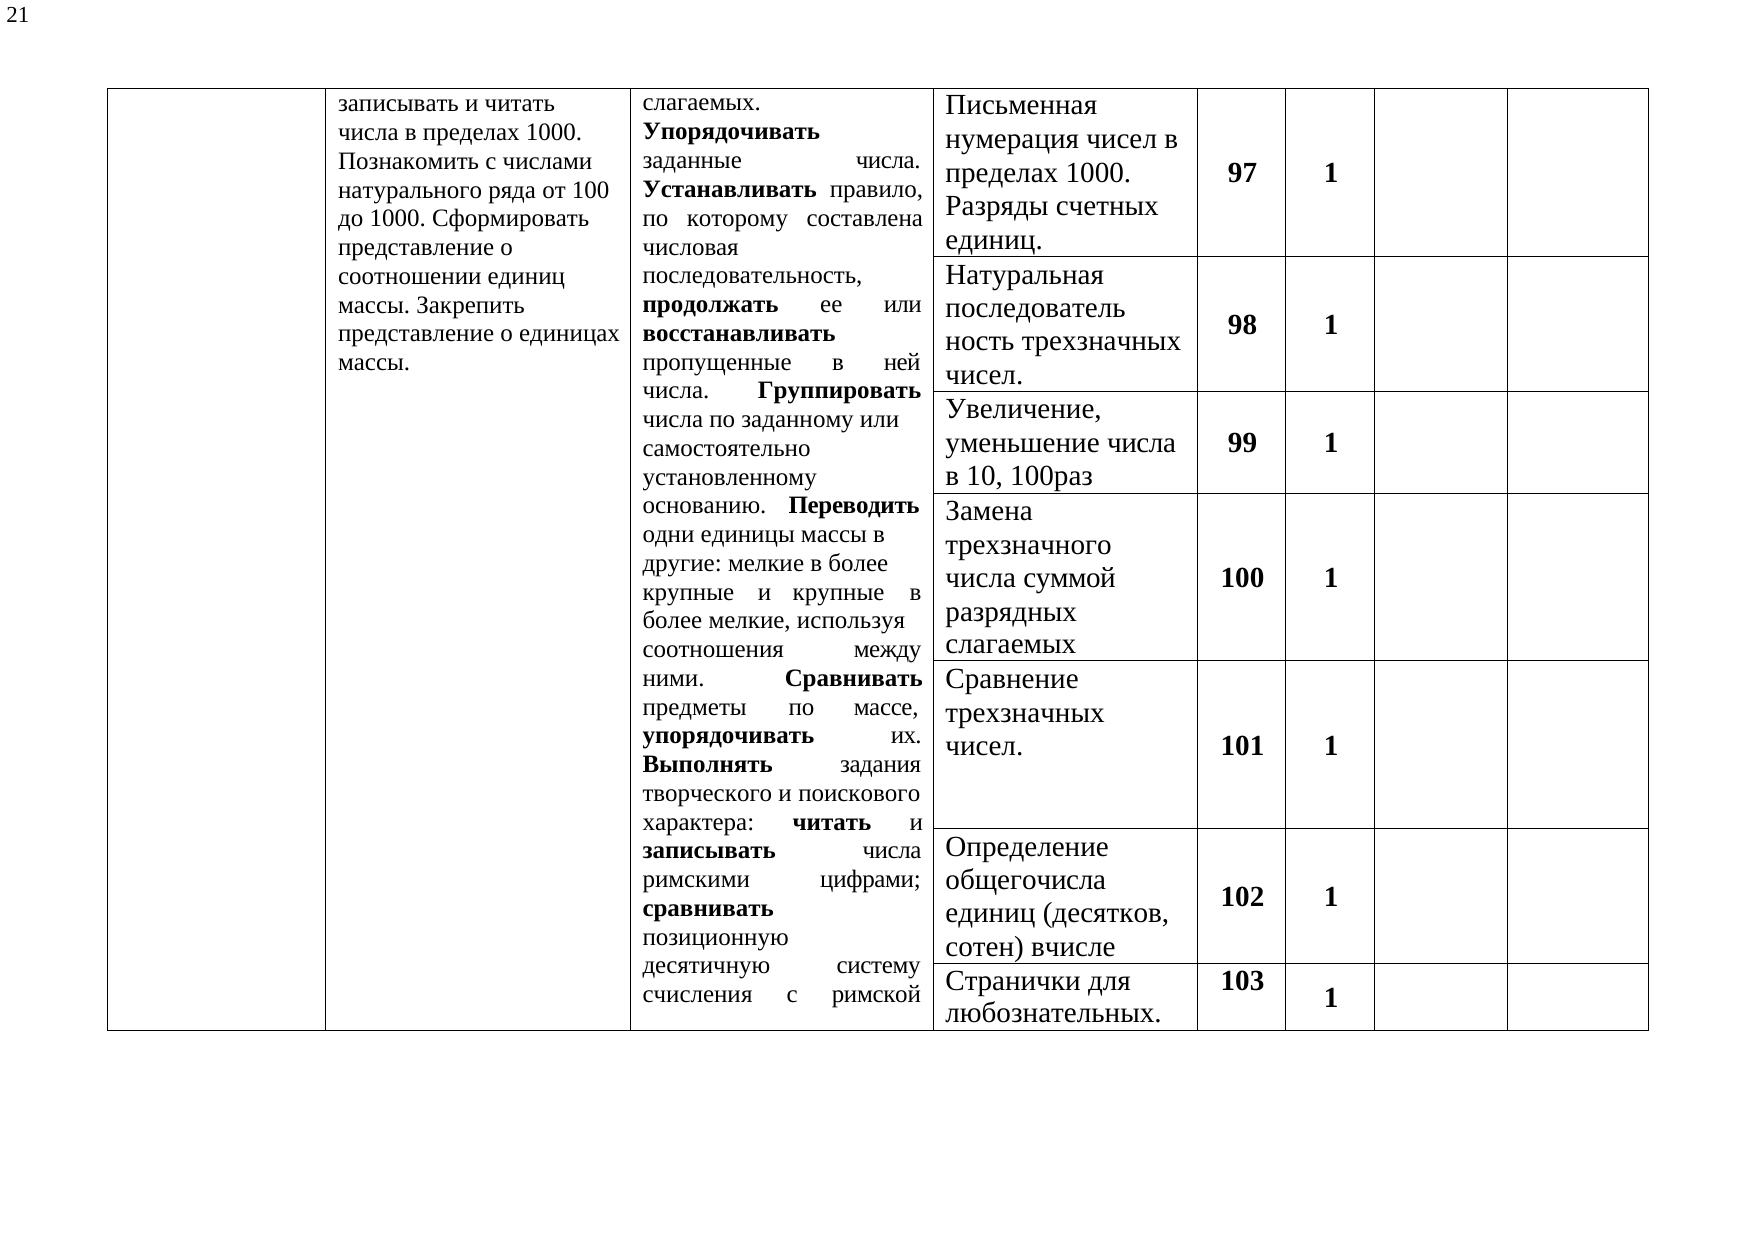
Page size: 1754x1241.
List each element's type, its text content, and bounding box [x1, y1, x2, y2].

table_cell [1375, 964, 1507, 1030]
table_cell 99 [1198, 392, 1285, 492]
table_cell [1375, 494, 1507, 660]
table_cell [1375, 829, 1507, 963]
table_cell [1508, 494, 1648, 660]
table_header 1 [1286, 89, 1374, 256]
table_cell 103 [1198, 964, 1285, 1030]
table_header 97 [1198, 89, 1285, 256]
table_header записывать и читать числа в пределах 1000. Познакомить с числами натурального ряда от 100 до 1000. Сформировать представление о соотношении единиц массы. Закрепить представление о единицах массы. [326, 89, 630, 1030]
table_cell 1 [1286, 829, 1374, 963]
table_cell [1508, 964, 1648, 1030]
table_cell [1508, 661, 1648, 828]
table_cell 102 [1198, 829, 1285, 963]
table_cell Замена трехзначного числа суммой разрядных слагаемых [934, 494, 1197, 660]
table_cell 1 [1286, 964, 1374, 1030]
table_cell 100 [1198, 494, 1285, 660]
table_cell Странички для любознательных. [934, 964, 1197, 1030]
table_cell 98 [1198, 257, 1285, 391]
table_header [1508, 89, 1648, 256]
table_header [1375, 89, 1507, 256]
table_cell Натуральная последователь ность трехзначных чисел. [934, 257, 1197, 391]
table_cell 101 [1198, 661, 1285, 828]
table_cell [1375, 661, 1507, 828]
table_cell 1 [1286, 494, 1374, 660]
table_cell [1508, 392, 1648, 492]
table_cell [1508, 829, 1648, 963]
table_cell Определение общегочисла единиц (десятков, сотен) вчисле [934, 829, 1197, 963]
table_header слагаемых. Упорядочивать заданные числа. Устанавливать правило, по которому составлена числовая последовательность, продолжать ее или восстанавливать пропущенные в ней числа. Группировать числа по заданному или самостоятельно установленному основанию. Переводить одни единицы массы в другие: мелкие в более крупные и крупные в более мелкие, используя соотношения между ними. Сравнивать предметы по массе, упорядочивать их. Выполнять задания творческого и поискового характера: читать и записывать числа римскими цифрами; сравнивать позиционную десятичную систему счисления с римской [631, 89, 933, 1030]
table_cell [1375, 257, 1507, 391]
table_header [108, 89, 325, 1030]
table_cell Увеличение, уменьшение числа в 10, 100раз [934, 392, 1197, 492]
table_header Письменная нумерация чисел в пределах 1000. Разряды счетных единиц. [934, 89, 1197, 256]
table_cell 1 [1286, 257, 1374, 391]
table_cell 1 [1286, 392, 1374, 492]
table_cell Сравнение трехзначных чисел. [934, 661, 1197, 828]
table_cell [1375, 392, 1507, 492]
table_cell 1 [1286, 661, 1374, 828]
table_cell [1508, 257, 1648, 391]
